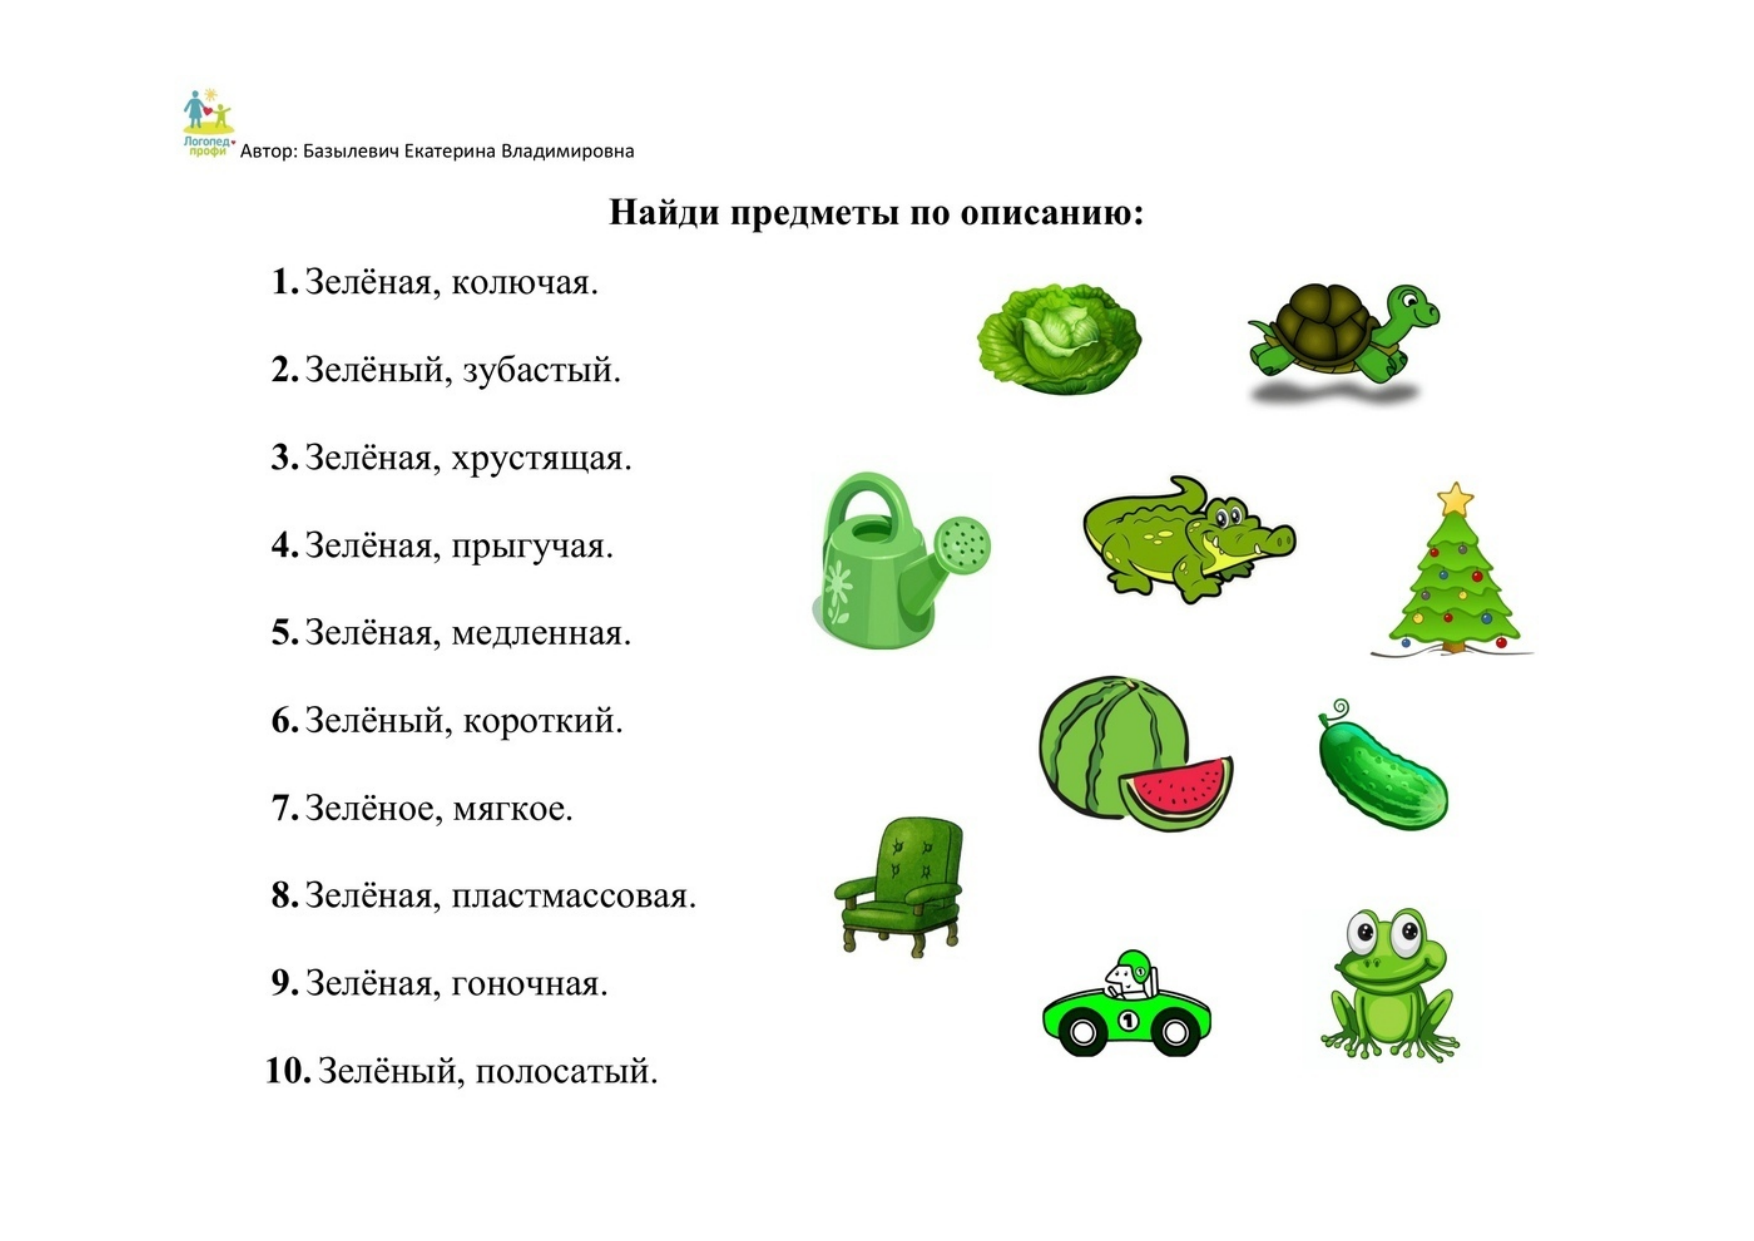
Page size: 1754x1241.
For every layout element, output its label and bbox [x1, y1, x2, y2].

picture [75, 75, 1679, 1166]
